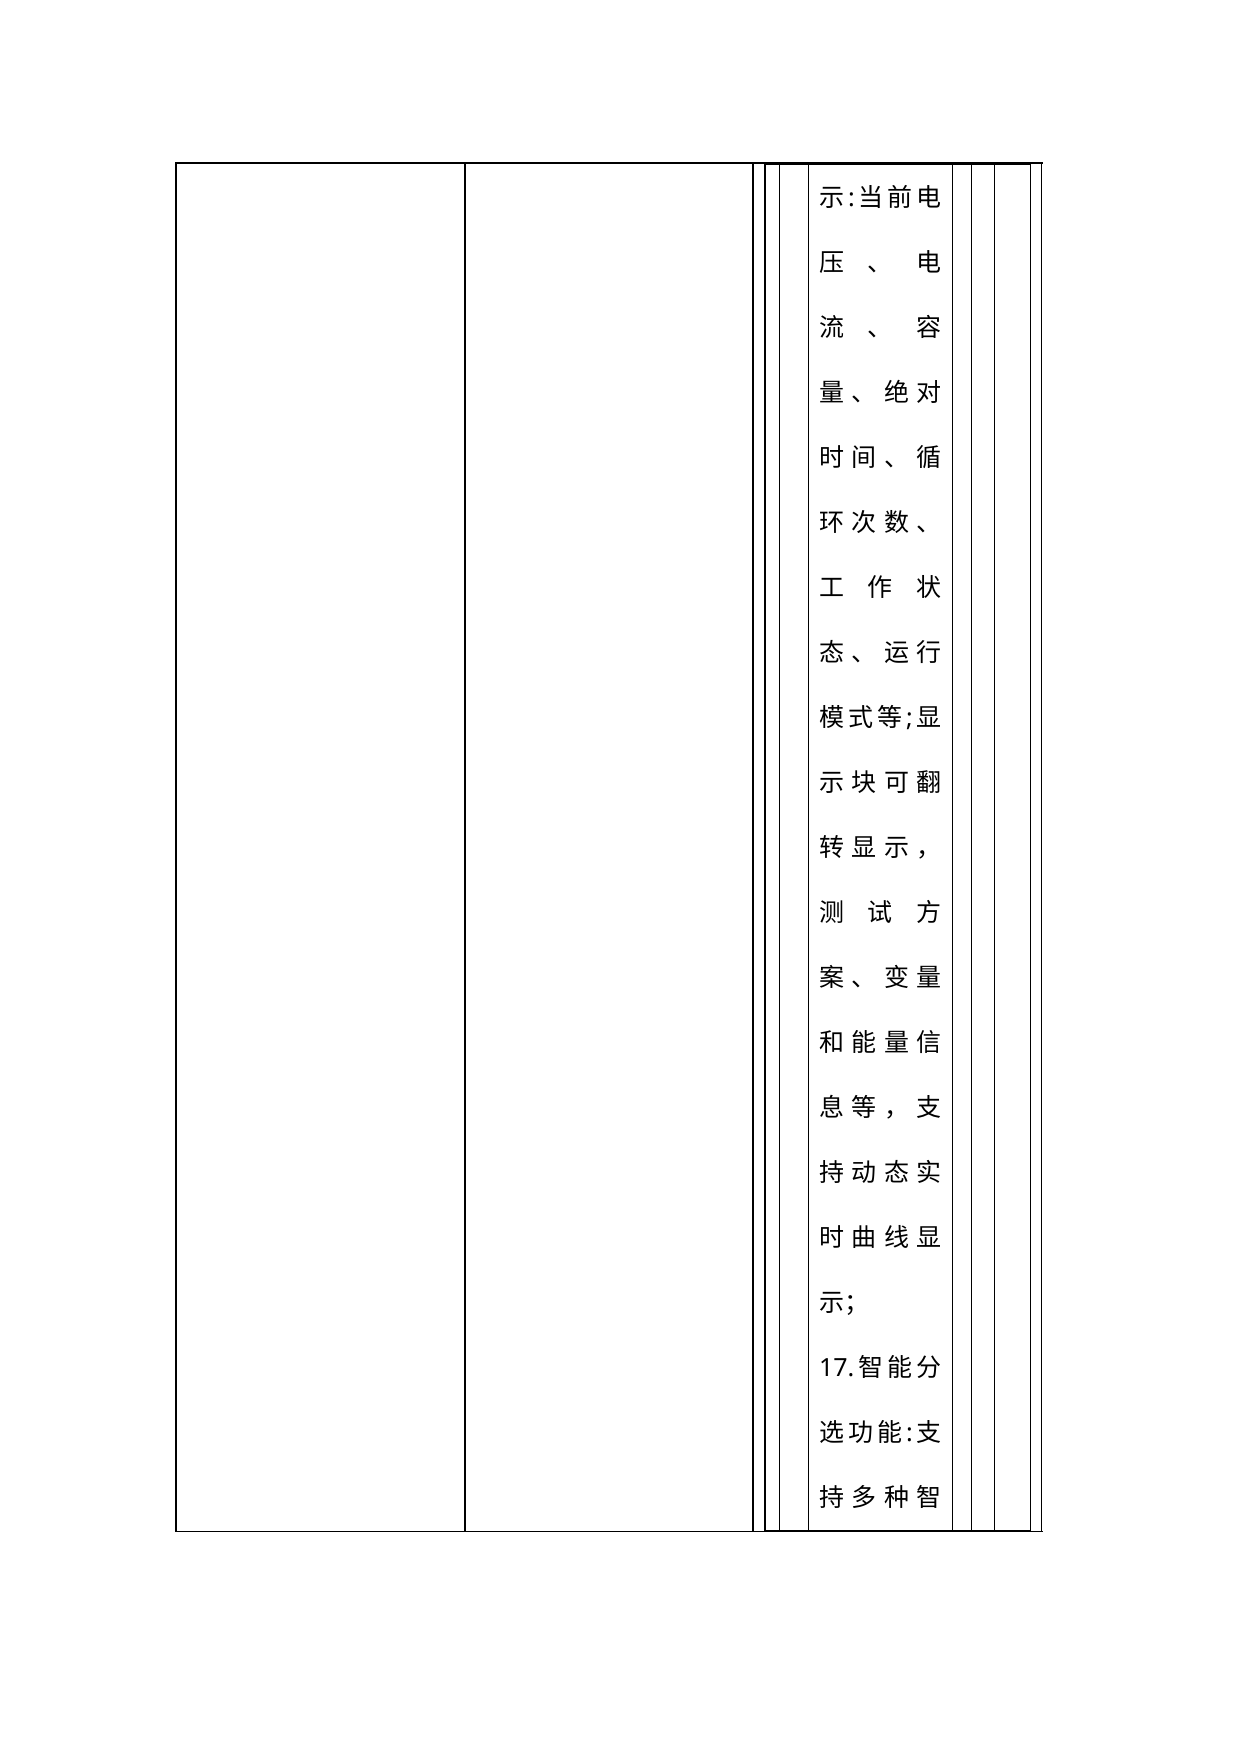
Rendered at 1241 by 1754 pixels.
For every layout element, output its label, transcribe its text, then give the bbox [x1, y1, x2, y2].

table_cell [953, 165, 971, 1530]
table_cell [1031, 164, 1041, 1531]
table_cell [780, 165, 808, 1530]
table_cell 1 [466, 164, 752, 1531]
table_cell [177, 164, 464, 1531]
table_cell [995, 165, 1030, 1530]
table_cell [972, 165, 994, 1530]
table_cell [754, 164, 764, 1531]
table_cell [766, 165, 779, 1530]
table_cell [809, 165, 952, 1530]
